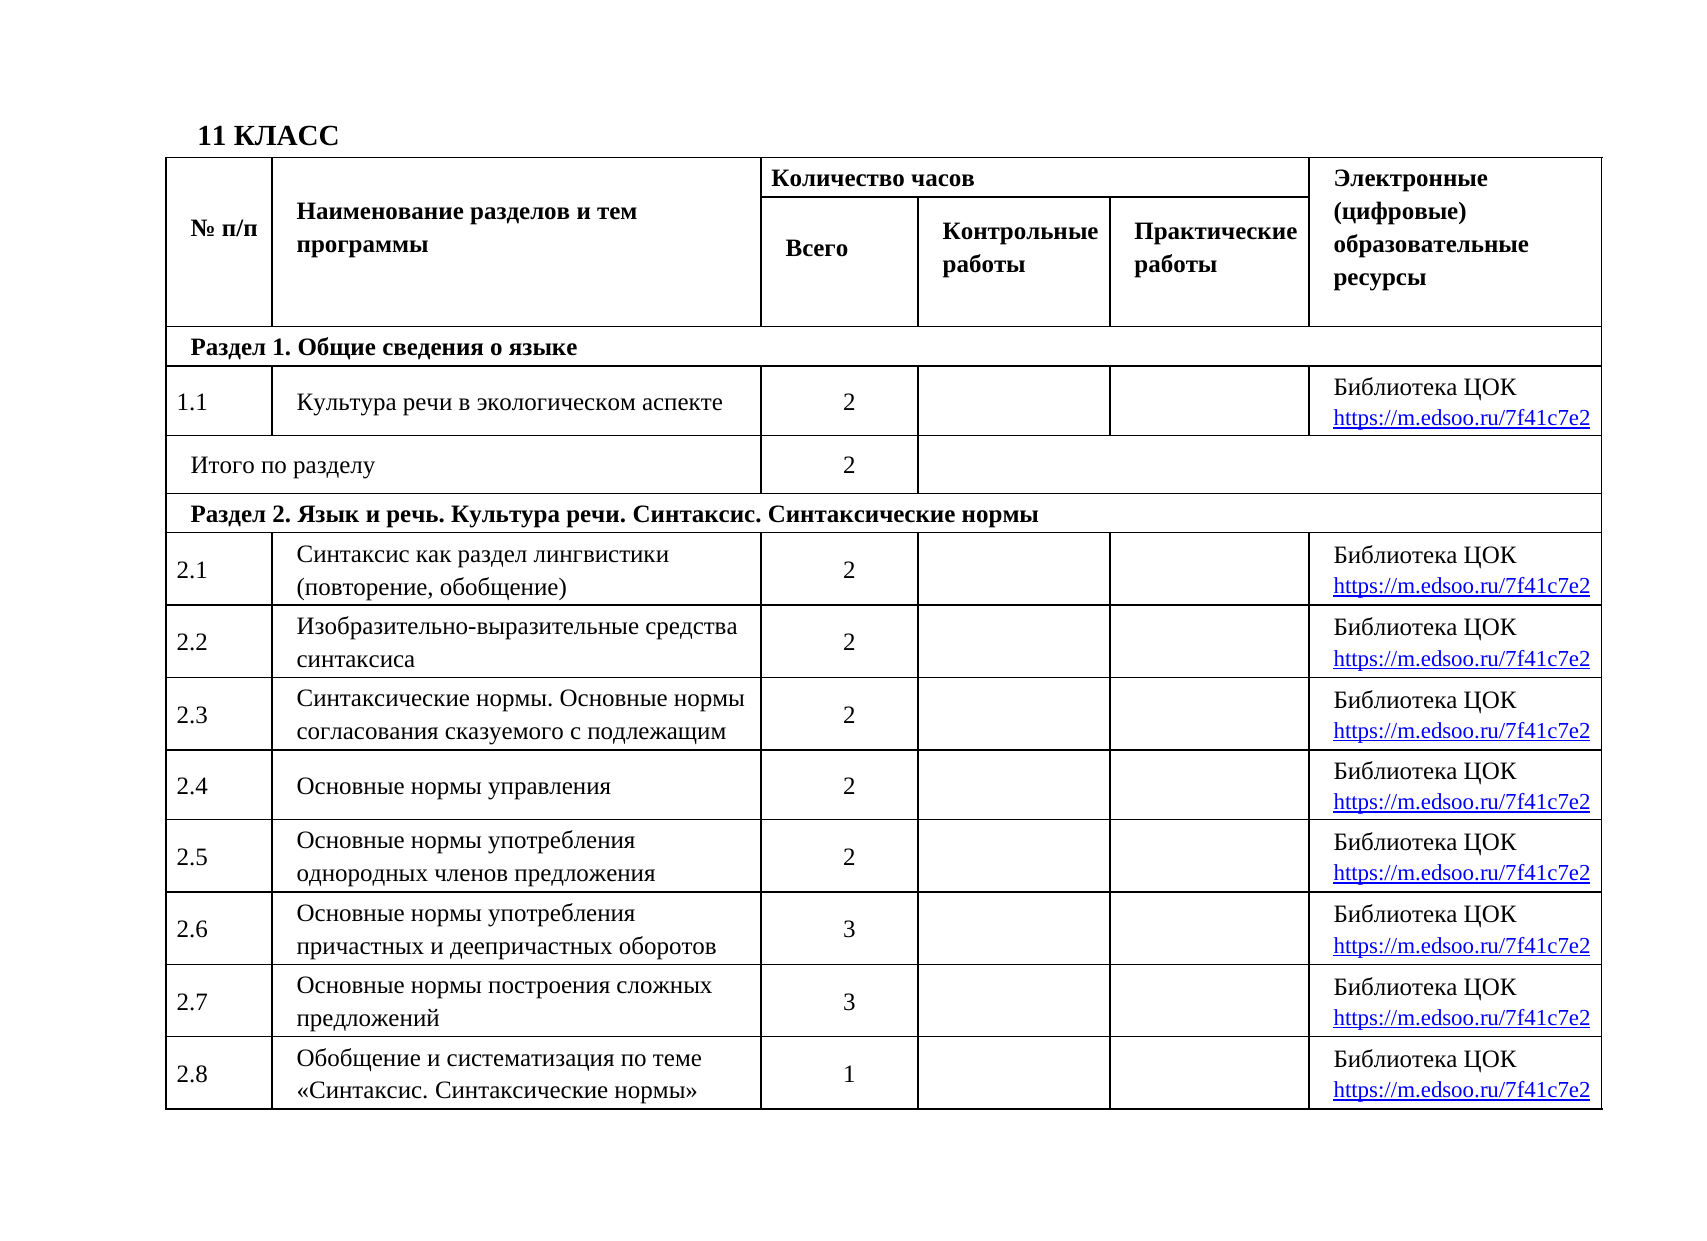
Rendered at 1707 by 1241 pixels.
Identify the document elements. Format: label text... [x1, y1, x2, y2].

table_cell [1310, 1037, 1601, 1108]
table_cell Практические работы [1111, 198, 1308, 326]
table_cell Библиотека ЦОК https://m.edsoo.ru/7f41c7e2 [1310, 533, 1601, 604]
table_cell [919, 965, 1109, 1036]
table_cell 2 [762, 820, 917, 891]
table_cell 2.2 [167, 606, 271, 677]
table_cell [919, 533, 1109, 604]
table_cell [1310, 965, 1601, 1036]
table_cell Изобразительно-выразительные средства синтаксиса [273, 606, 760, 677]
table_header Количество часов [762, 158, 1308, 196]
table_cell [1111, 367, 1308, 435]
table_header Электронные (цифровые) образовательные ресурсы [1310, 158, 1601, 326]
table_cell 3 [762, 893, 917, 963]
table_header № п/п [167, 158, 271, 326]
table_cell Культура речи в экологическом аспекте [273, 367, 760, 435]
table_cell Библиотека ЦОК https://m.edsoo.ru/7f41c7e2 [1310, 367, 1601, 435]
table_cell 3 [762, 965, 917, 1036]
table_cell [1111, 965, 1308, 1036]
table_cell [919, 606, 1109, 677]
table_cell [919, 678, 1109, 749]
table_cell [919, 820, 1109, 891]
table_cell 2.5 [167, 820, 271, 891]
table_cell [1111, 751, 1308, 819]
table_cell [1111, 606, 1308, 677]
table_cell 2 [762, 678, 917, 749]
table_header Наименование разделов и тем программы [273, 158, 760, 326]
table_cell 2.7 [167, 965, 271, 1036]
table_cell [919, 751, 1109, 819]
table_cell 2.8 [167, 1037, 271, 1108]
table_cell 2.1 [167, 533, 271, 604]
text 11 КЛАСС [190, 118, 1618, 152]
table_cell 2.3 [167, 678, 271, 749]
table_cell 2 [762, 606, 917, 677]
table_cell 2.4 [167, 751, 271, 819]
table_cell Библиотека ЦОК https://m.edsoo.ru/7f41c7e2 [1310, 893, 1601, 963]
table_cell 2 [762, 533, 917, 604]
table_cell Основные нормы управления [273, 751, 760, 819]
table_cell Основные нормы употребления причастных и деепричастных оборотов [273, 893, 760, 963]
table_cell [1111, 820, 1308, 891]
table_cell Раздел 2. Язык и речь. Культура речи. Синтаксис. Синтаксические нормы [167, 494, 1601, 532]
table_cell [919, 1037, 1109, 1108]
table_cell 2.6 [167, 893, 271, 963]
table_cell Раздел 1. Общие сведения о языке [167, 327, 1601, 365]
table_cell Библиотека ЦОК https://m.edsoo.ru/7f41c7e2 [1310, 606, 1601, 677]
table_cell 1 [762, 1037, 917, 1108]
table_cell Контрольные работы [919, 198, 1109, 326]
table_cell [1111, 1037, 1308, 1108]
table_cell Синтаксис как раздел лингвистики (повторение, обобщение) [273, 533, 760, 604]
table_cell [919, 893, 1109, 963]
table_cell Основные нормы употребления однородных членов предложения [273, 820, 760, 891]
table_cell Всего [762, 198, 917, 326]
table_cell 1.1 [167, 367, 271, 435]
table_cell 2 [762, 367, 917, 435]
table_cell Библиотека ЦОК https://m.edsoo.ru/7f41c7e2 [1310, 751, 1601, 819]
table_cell [1111, 533, 1308, 604]
table_cell [1111, 678, 1308, 749]
table_cell [919, 367, 1109, 435]
table_cell Библиотека ЦОК https://m.edsoo.ru/7f41c7e2 [1310, 678, 1601, 749]
table_cell 2 [762, 436, 917, 492]
table_cell Итого по разделу [167, 436, 760, 492]
table_cell [1111, 893, 1308, 963]
table_cell Обобщение и систематизация по теме «Синтаксис. Синтаксические нормы» [273, 1037, 760, 1108]
table_cell Библиотека ЦОК https://m.edsoo.ru/7f41c7e2 [1310, 820, 1601, 891]
table_cell 2 [762, 751, 917, 819]
table_cell [919, 436, 1601, 492]
table_cell Синтаксические нормы. Основные нормы согласования сказуемого с подлежащим [273, 678, 760, 749]
table_cell Основные нормы построения сложных предложений [273, 965, 760, 1036]
